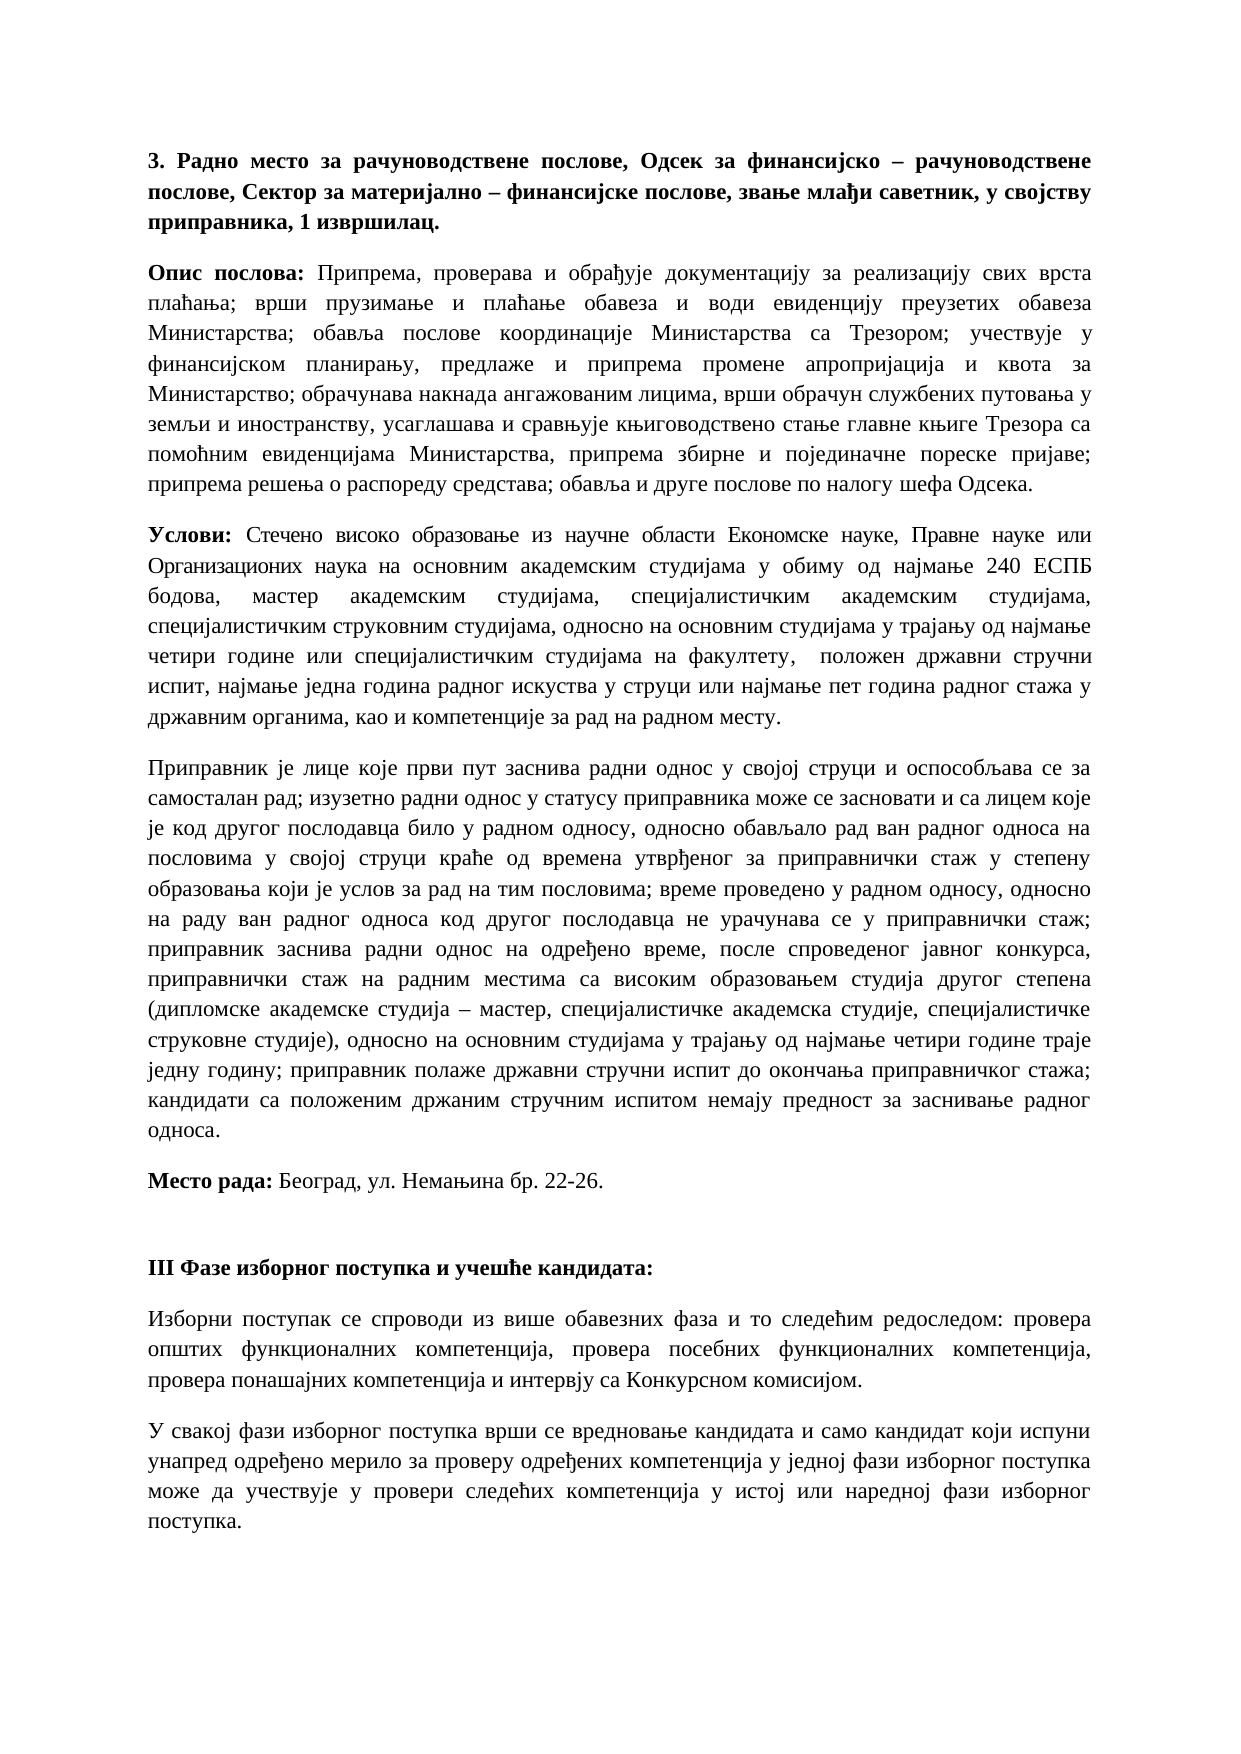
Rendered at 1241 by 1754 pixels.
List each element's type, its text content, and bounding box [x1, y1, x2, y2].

text Приправник је лице које први пут заснива радни однос у својој струци и оспособљава се за самосталан рад; изузетно радни однос у статусу приправника може се засновати и са лицем које је код другог послодавца било у радном односу, односно обављало рад ван радног односа на пословима у својој струци краће од времена утврђеног за приправнички стаж у степену образовања који је услов за рад на тим пословима; време проведено у радном односу, односно на раду ван радног односа код другог послодавца не урачунава се у приправнички стаж; приправник заснива радни однос на одређено време, после спроведеног јавног конкурса, приправнички стаж на радним местима са високим образовањем студија другог степена (дипломске академске студија – мастер, специјалистичке академска студије, специјалистичке струковне студије), односно на основним студијама у трајању од најмање четири године траје једну годину; приправник полаже државни стручни испит до окончања приправничког стажа; кандидати са положеним држаним стручним испитом немају предност за заснивање радног односа. [148, 754, 1093, 1143]
text У свакој фази изборног поступка врши се вредновање кандидата и само кандидат који испуни унапред одређено мерило за проверу одређених компетенција у једној фази изборног поступка може да учествује у провери следећих компетенција у истој или наредној фази изборног поступка. [148, 1417, 1093, 1534]
text Услови: Стечено високо образовање из научне области Економске науке, Правне науке или Организационих наука на основним академским студијама у обиму од најмање 240 ЕСПБ бодова, мастер академским студијама, специјалистичким академским студијама, специјалистичким струковним студијама, односно на основним студијама у трајању од најмање четири године или специјалистичким студијама на факултету, положен државни стручни испит, најмање једна година радног искуства у струци или најмање пет година радног стажа у државним органима, као и компетенције за рад на радном месту. [148, 522, 1093, 729]
text Опис послова: Припрема, проверава и обрађује документацију за реализацију свих врста плаћања; врши прузимање и плаћање обавеза и води евиденцију преузетих обавеза Министарства; обавља послове координације Министарства са Трезором; учествује у финансијском планирању, предлаже и припрема промене апропријација и квота за Министарство; обрачунава накнадa ангажованим лицима, врши обрачун службених путовања у земљи и иностранству, усаглашава и сравњује књиговодствено стање главне књиге Трезора са помоћним евиденцијама Министарства, припрема збирне и појединачне пореске пријаве; припрема решења о распореду средстава; обавља и друге послове по налогу шефа Одсека. [148, 259, 1093, 497]
text Изборни поступак се спроводи из више обавезних фаза и то следећим редоследом: провера општих функционалних компетенција, провера посебних функционалних компетенција, провера понашајних компетенција и интервју са Конкурсном комисијом. [148, 1305, 1093, 1392]
text 3. Радно место за рачуноводствене послове, Одсек за финансијско – рачуноводствене послове, Сектор за материјално – финансијске послове, звање млађи саветник, у својству приправника, 1 извршилац. [148, 148, 1093, 234]
text Место рада: Београд, ул. Немањина бр. 22-26. [148, 1167, 1093, 1194]
text III Фазе изборног поступка и учешће кандидата: [148, 1254, 1093, 1281]
